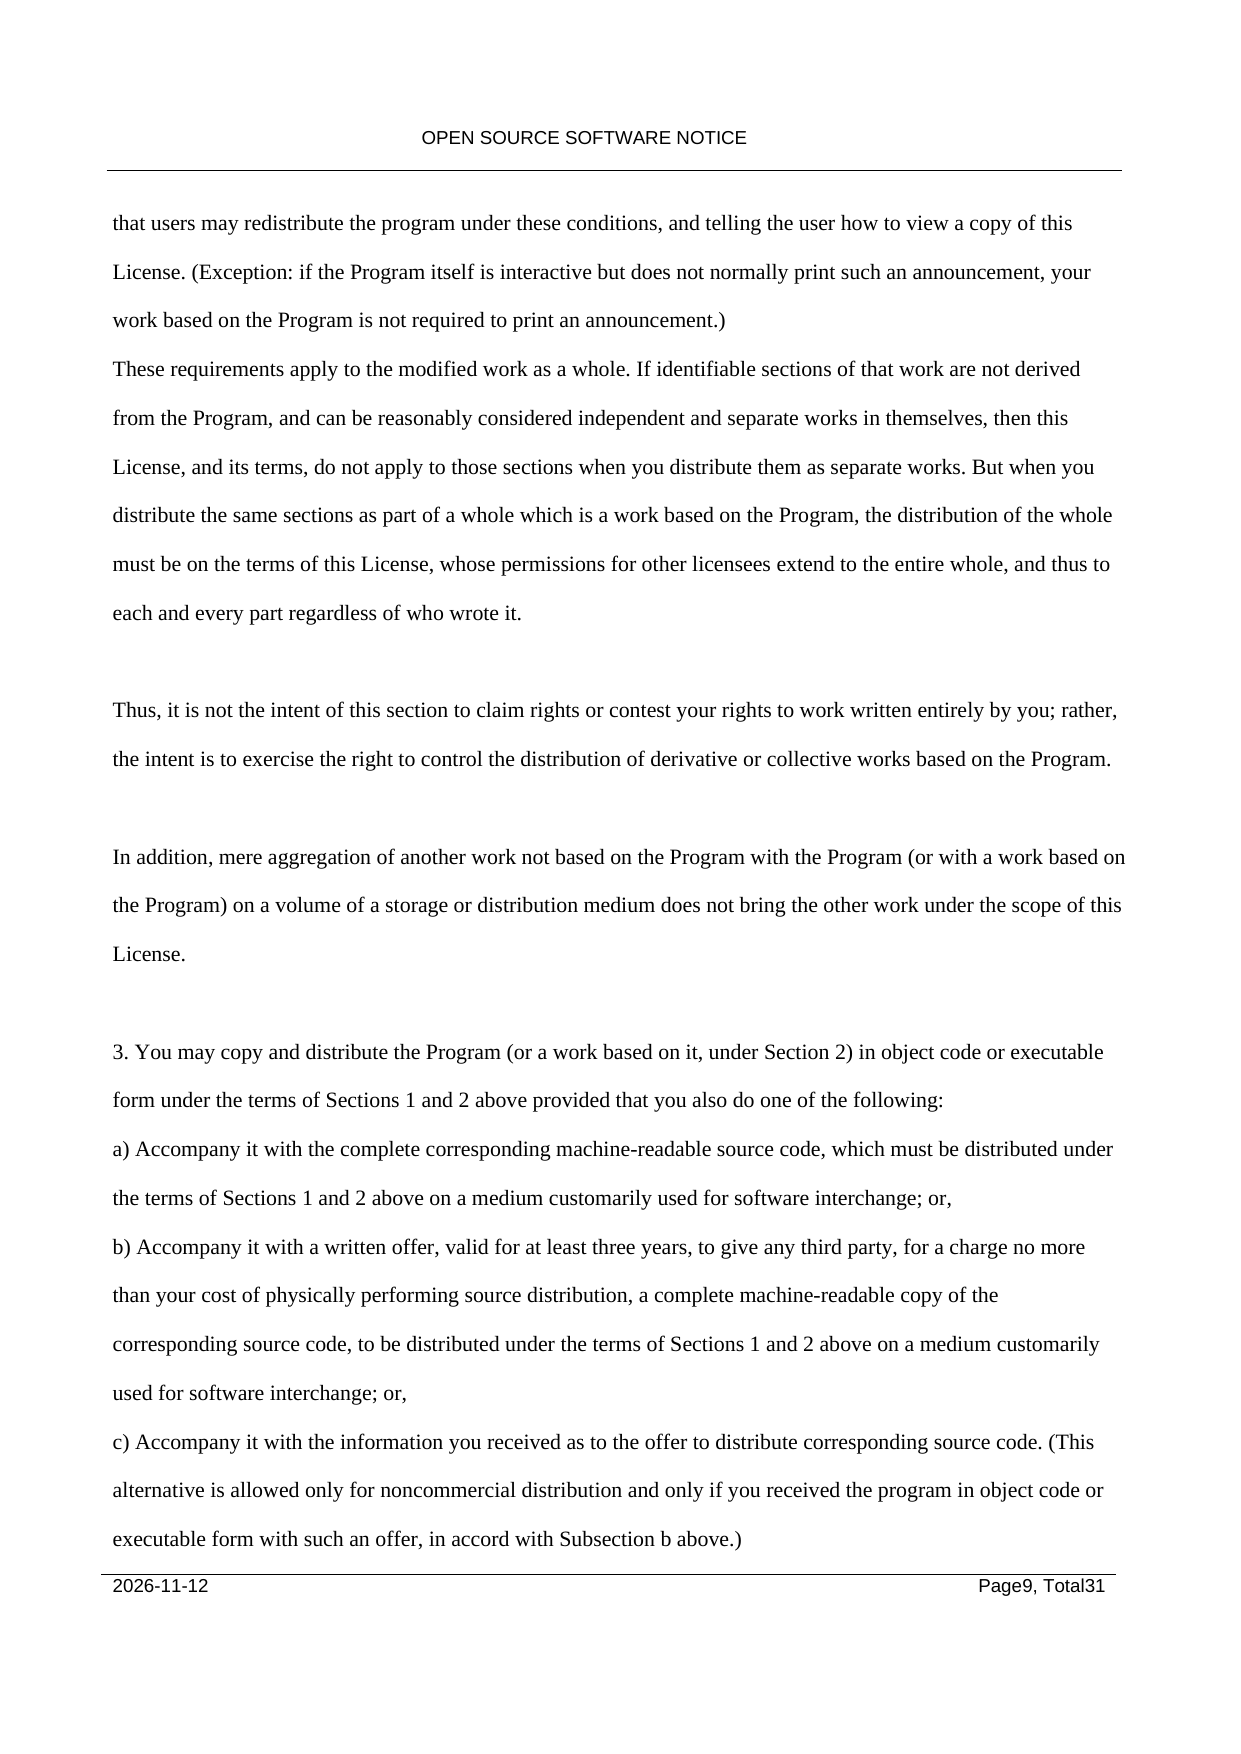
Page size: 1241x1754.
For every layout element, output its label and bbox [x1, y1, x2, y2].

text [112, 206, 1128, 1555]
